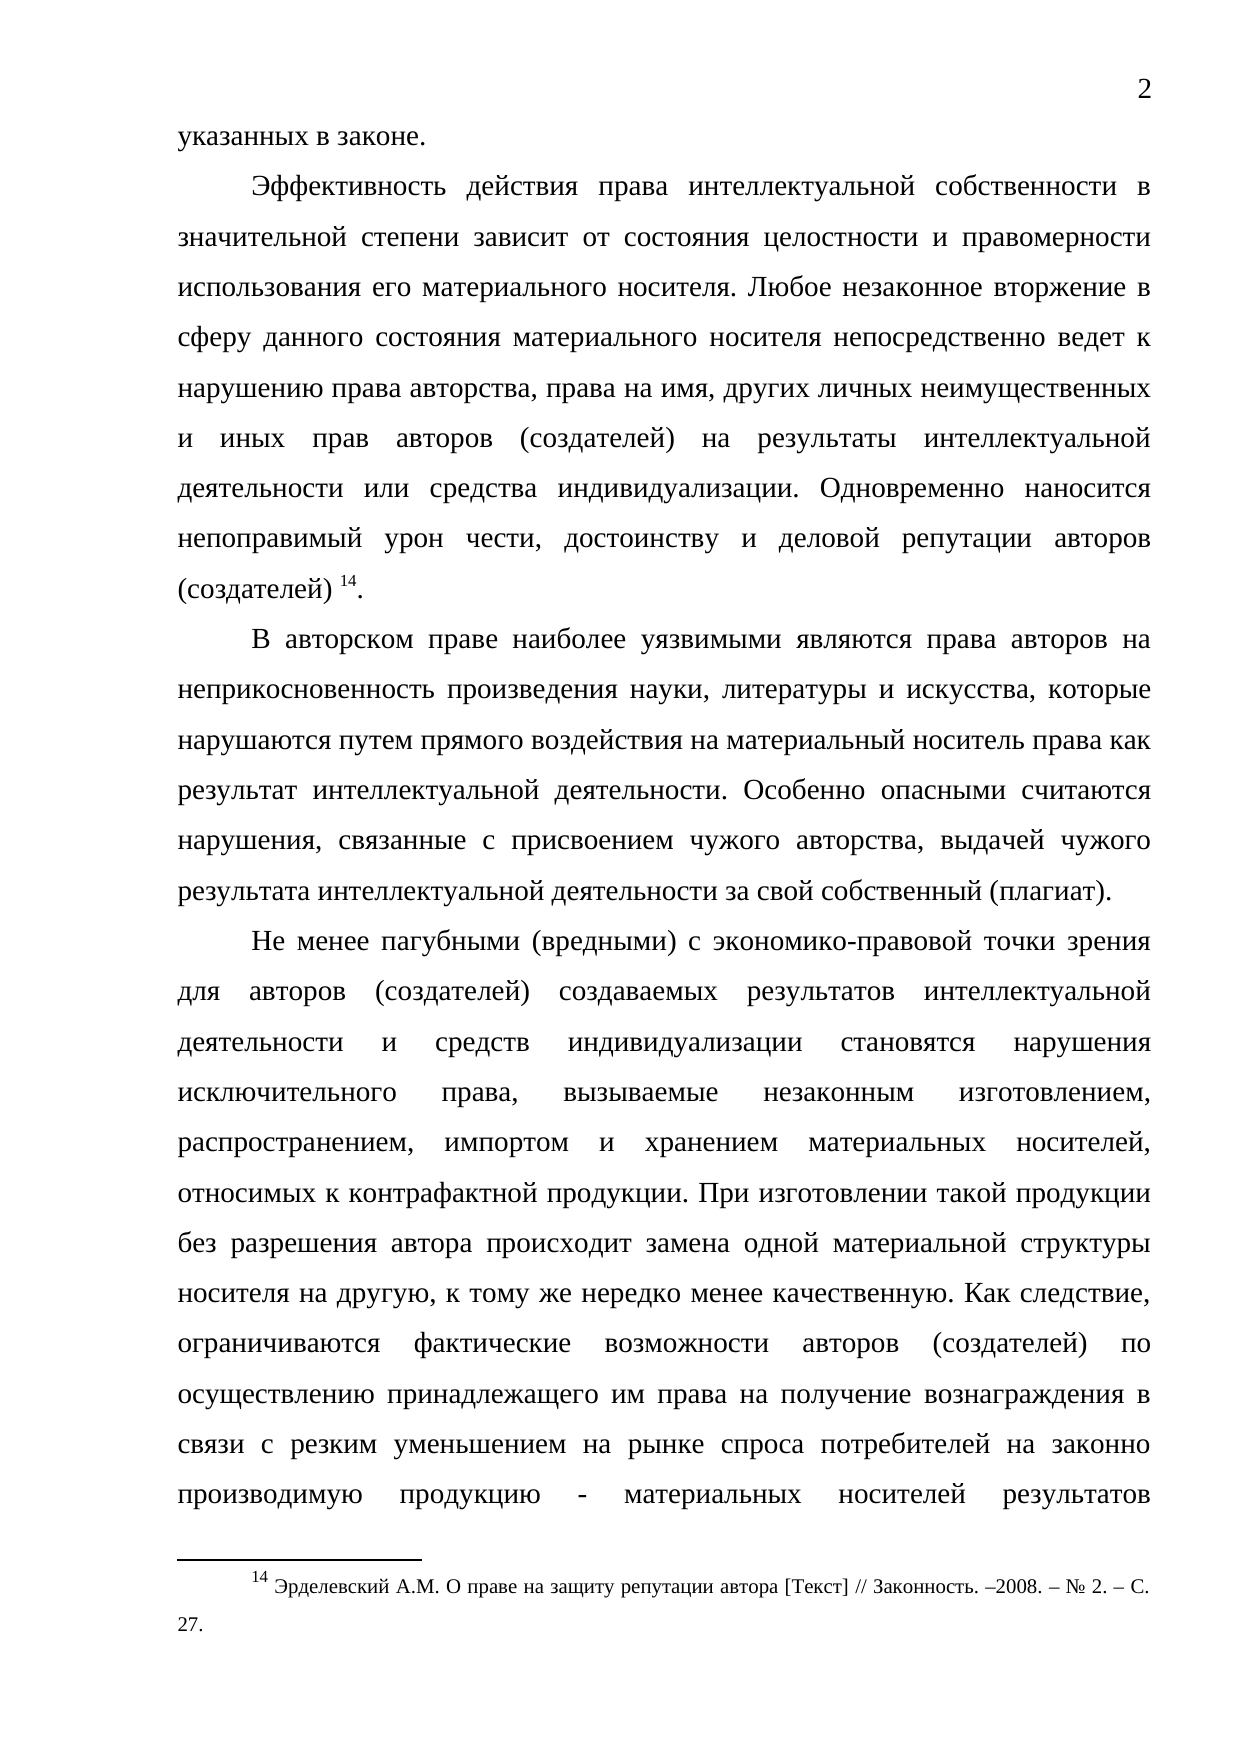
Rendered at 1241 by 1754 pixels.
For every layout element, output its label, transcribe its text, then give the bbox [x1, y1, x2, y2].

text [177, 118, 1152, 152]
text В авторском праве наиболее уязвимыми являются права авторов на неприкосновенность произведения науки, литературы и искусства, которые нарушаются путем прямого воздействия на материальный носитель права как результат интеллектуальной деятельности. Особенно опасными считаются нарушения, связанные с присвоением чужого авторства, выдачей чужого результата интеллектуальной деятельности за свой собственный (плагиат). [177, 621, 1152, 906]
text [177, 923, 1152, 1510]
text Эффективность действия права интеллектуальной собственности в значительной степени зависит от состояния целостности и правомерности использования его материального носителя. Любое незаконное вторжение в сферу данного состояния материального носителя непосредственно ведет к нарушению права авторства, права на имя, других личных неимущественных и иных прав авторов (создателей) на результаты интеллектуальной деятельности или средства индивидуализации. Одновременно наносится непоправимый урон чести, достоинству и деловой репутации авторов (создателей) . [177, 168, 1152, 604]
